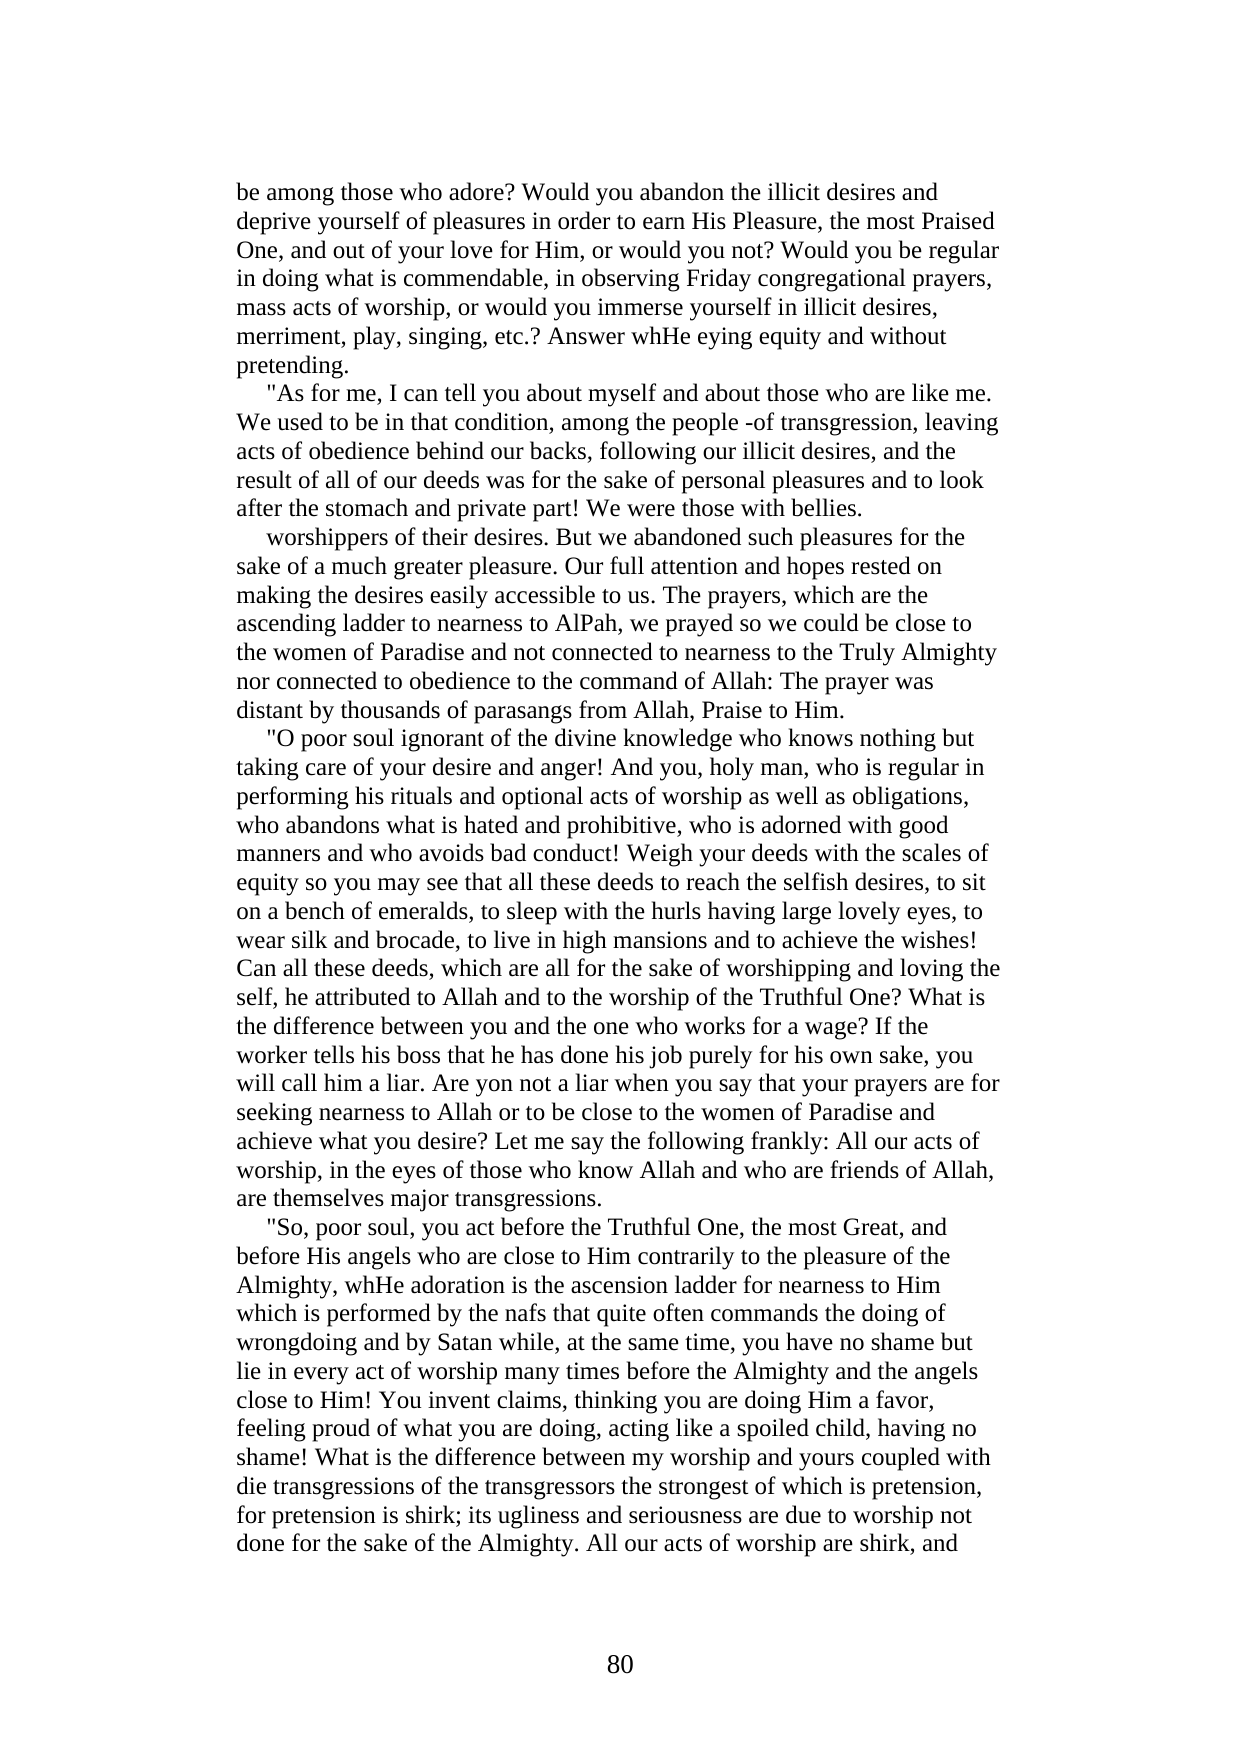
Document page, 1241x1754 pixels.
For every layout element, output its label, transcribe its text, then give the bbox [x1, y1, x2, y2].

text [236, 1212, 1004, 1557]
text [236, 177, 1004, 378]
text "O poor soul ignorant of the divine knowledge who knows nothing but taking care of your desire and anger! And you, holy man, who is regular in performing his rituals and optional acts of worship as well as obligations, who abandons what is hated and prohibitive, who is adorned with good manners and who avoids bad conduct! Weigh your deeds with the scales of equity so you may see that all these deeds to reach the selfish desires, to sit on a bench of emeralds, to sleep with the hurls having large lovely eyes, to wear silk and brocade, to live in high mansions and to achieve the wishes! Can all these deeds, which are all for the sake of worshipping and loving the self, he attributed to Allah and to the worship of the Truthful One? What is the difference between you and the one who works for a wage? If the worker tells his boss that he has done his job purely for his own sake, you will call him a liar. Are yon not a liar when you say that your prayers are for seeking nearness to Allah or to be close to the women of Paradise and achieve what you desire? Let me say the following frankly: All our acts of worship, in the eyes of those who know Allah and who are friends of Allah, are themselves major transgressions. [236, 723, 1004, 1212]
text "As for me, I can tell you about myself and about those who are like me. We used to be in that condition, among the people -of transgression, leaving acts of obedience behind our backs, following our illicit desires, and the result of all of our deeds was for the sake of personal pleasures and to look after the stomach and private part! We were those with bellies. [236, 378, 1004, 522]
text worshippers of their desires. But we abandoned such pleasures for the sake of a much greater pleasure. Our full attention and hopes rested on making the desires easily accessible to us. The prayers, which are the ascending ladder to nearness to AlPah, we prayed so we could be close to the women of Paradise and not connected to nearness to the Truly Almighty nor connected to obedience to the command of Allah: The prayer was distant by thousands of parasangs from Allah, Praise to Him. [236, 522, 1004, 723]
